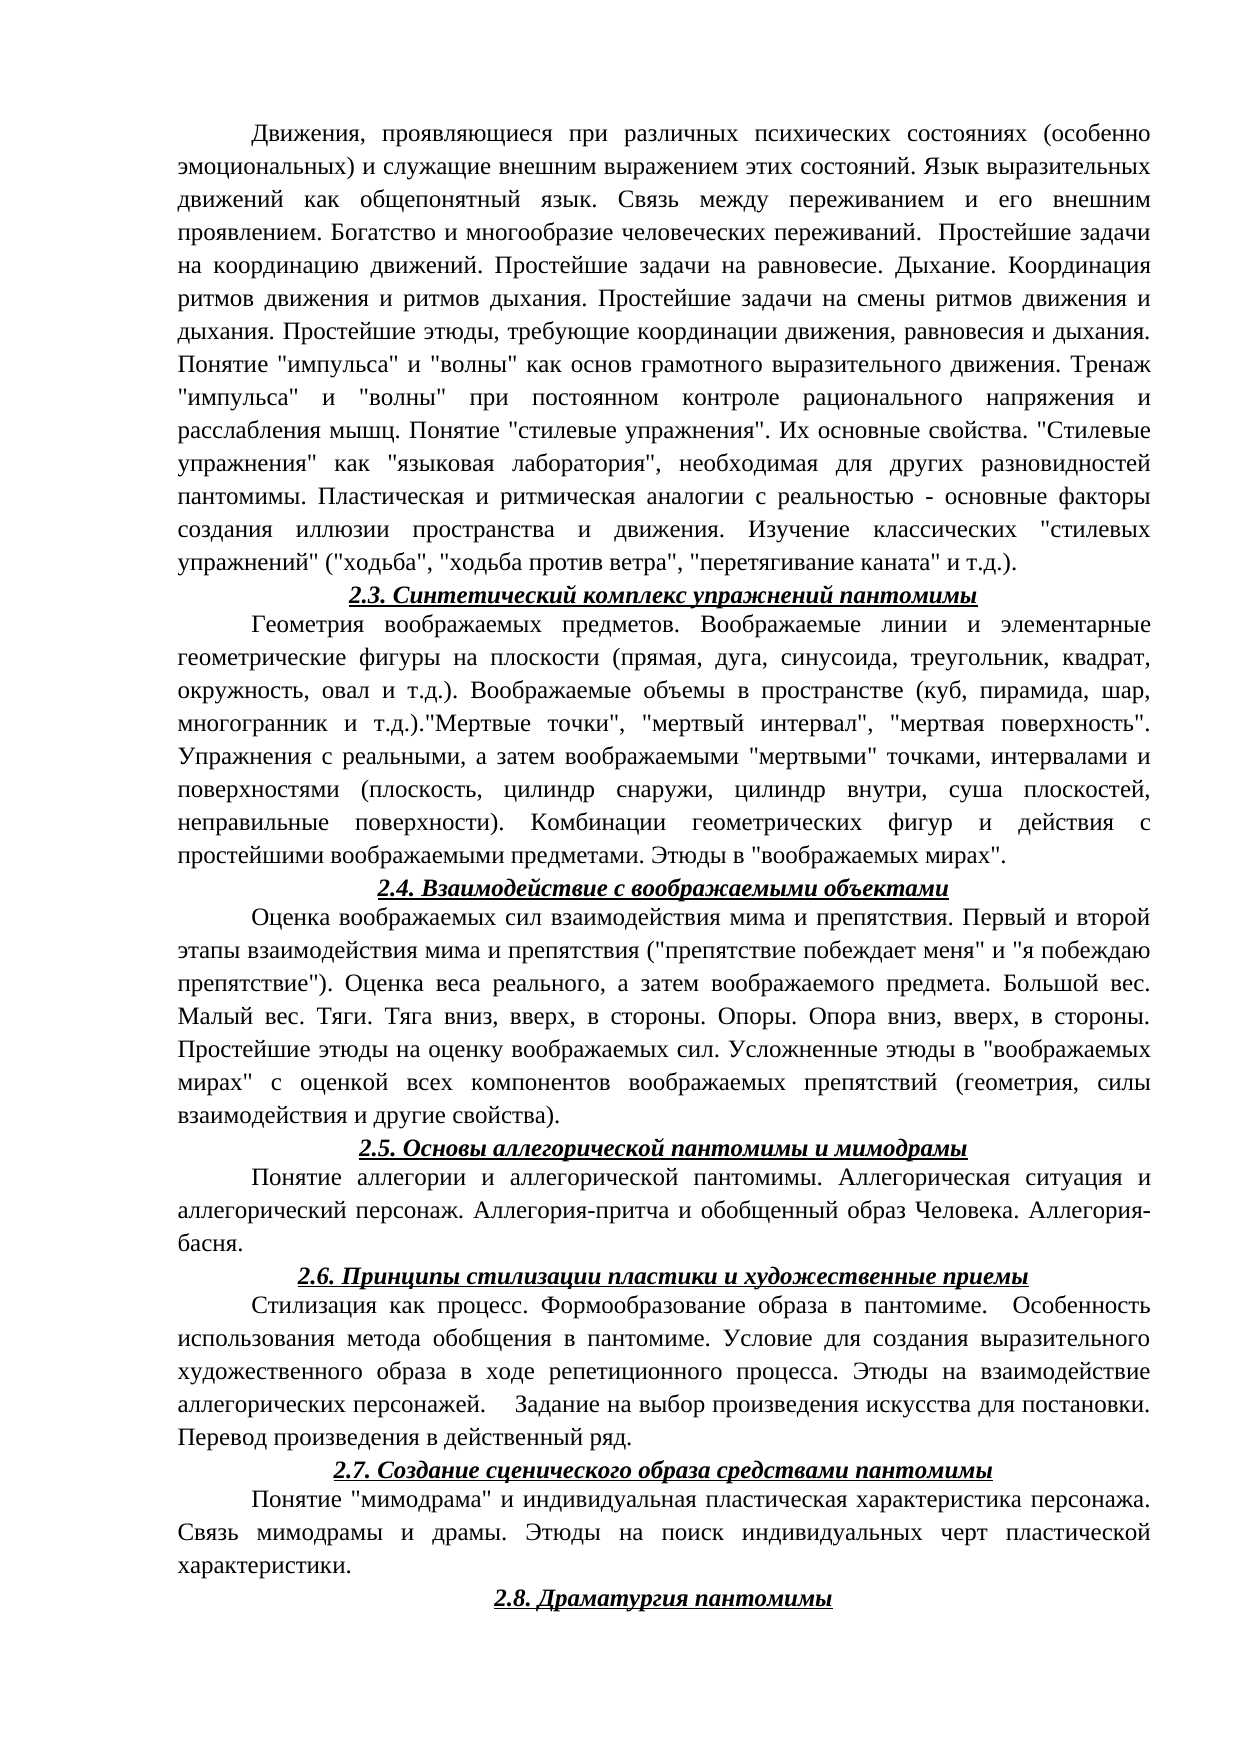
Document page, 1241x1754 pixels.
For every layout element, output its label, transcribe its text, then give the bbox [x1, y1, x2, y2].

text Оценка воображаемых сил взаимодействия мима и препятствия. Первый и второй этапы взаимодействия мима и препятствия ("препятствие побеждает меня" и "я побеждаю препятствие"). Оценка веса реального, а затем воображаемого предмета. Большой вес. Малый вес. Тяги. Тяга вниз, вверх, в стороны. Опоры. Опора вниз, вверх, в стороны. Простейшие этюды на оценку воображаемых сил. Усложненные этюды в "воображаемых мирах" с оценкой всех компонентов воображаемых препятствий (геометрия, силы взаимодействия и другие свойства). [177, 902, 1152, 1129]
text 2.7. Создание сценического образа средствами пантомимы [177, 1455, 1152, 1484]
text Движения, проявляющиеся при различных психических состояниях (особенно эмоциональных) и служащие внешним выражением этих состояний. Язык выразительных движений как общепонятный язык. Связь между переживанием и его внешним проявлением. Богатство и многообразие человеческих переживаний. Простейшие задачи на координацию движений. Простейшие задачи на равновесие. Дыхание. Координация ритмов движения и ритмов дыхания. Простейшие задачи на смены ритмов движения и дыхания. Простейшие этюды, требующие координации движения, равновесия и дыхания. Понятие "импульса" и "волны" как основ грамотного выразительного движения. Тренаж "импульса" и "волны" при постоянном контроле рационального напряжения и расслабления мышц. Понятие "стилевые упражнения". Их основные свойства. "Стилевые упражнения" как "языковая лаборатория", необходимая для других разновидностей пантомимы. Пластическая и ритмическая аналогии с реальностью - основные факторы создания иллюзии пространства и движения. Изучение классических "стилевых упражнений" ("ходьба", "ходьба против ветра", "перетягивание каната" и т.д.). [177, 118, 1152, 576]
text 2.5. Основы аллегорической пантомимы и мимодрамы [177, 1133, 1152, 1162]
text Понятие "мимодрама" и индивидуальная пластическая характеристика персонажа. Связь мимодрамы и драмы. Этюды на поиск индивидуальных черт пластической характеристики. [177, 1484, 1152, 1578]
text 2.4. Взаимодействие с воображаемыми объектами [177, 873, 1152, 902]
text Стилизация как процесс. Формообразование образа в пантомиме. Особенность использования метода обобщения в пантомиме. Условие для создания выразительного художественного образа в ходе репетиционного процесса. Этюды на взаимодействие аллегорических персонажей. Задание на выбор произведения искусства для постановки. Перевод произведения в действенный ряд. [177, 1290, 1152, 1451]
text Геометрия воображаемых предметов. Воображаемые линии и элементарные геометрические фигуры на плоскости (прямая, дуга, синусоида, треугольник, квадрат, окружность, овал и т.д.). Воображаемые объемы в пространстве (куб, пирамида, шар, многогранник и т.д.)."Мертвые точки", "мертвый интервал", "мертвая поверхность". Упражнения с реальными, а затем воображаемыми "мертвыми" точками, интервалами и поверхностями (плоскость, цилиндр снаружи, цилиндр внутри, суша плоскостей, неправильные поверхности). Комбинации геометрических фигур и действия с простейшими воображаемыми предметами. Этюды в "воображаемых мирах". [177, 609, 1152, 869]
text 2.3. Синтетический комплекс упражнений пантомимы [177, 580, 1152, 609]
text 2.8. Драматургия пантомимы [177, 1583, 1152, 1611]
text 2.6. Принципы стилизации пластики и художественные приемы [177, 1261, 1152, 1290]
text Понятие аллегории и аллегорической пантомимы. Аллегорическая ситуация и аллегорический персонаж. Аллегория-притча и обобщенный образ Человека. Аллегория-басня. [177, 1162, 1152, 1257]
